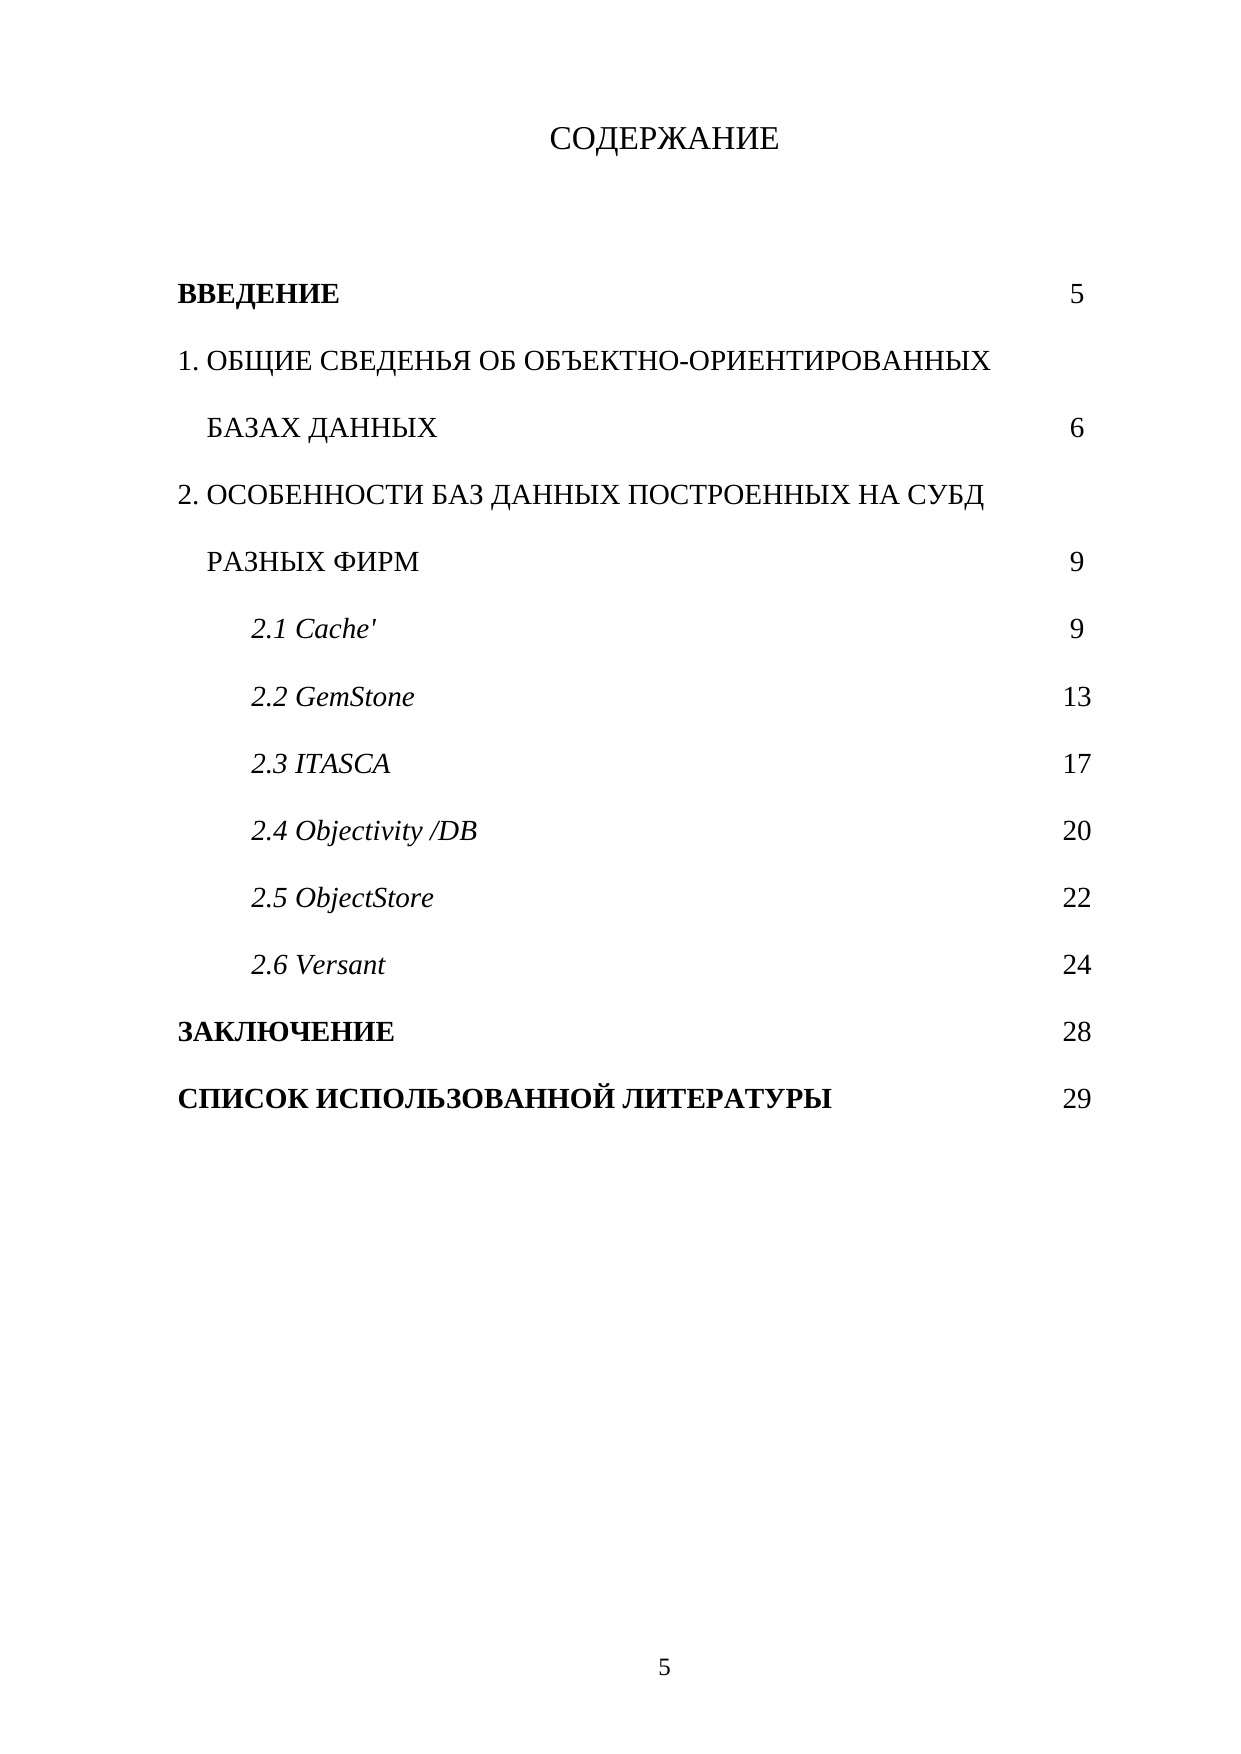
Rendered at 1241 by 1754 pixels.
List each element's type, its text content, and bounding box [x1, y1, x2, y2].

text ЗАКЛЮЧЕНИЕ 28 [177, 1014, 1152, 1048]
text 1. ОБЩИЕ СВЕДЕНЬЯ ОБ ОБЪЕКТНО-ОРИЕНТИРОВАННЫХ [177, 343, 1152, 377]
text 2.4 Objectivity /DB 20 [251, 813, 1152, 846]
text ВВЕДЕНИЕ 5 [177, 276, 1152, 310]
text 2.6 Versant 24 [251, 947, 1152, 981]
text 2.3 17 [251, 746, 1152, 779]
text РАЗНЫХ ФИРМ 9 [177, 544, 1152, 578]
text 2.5 ObjectStore 22 [251, 880, 1152, 913]
text 2.1 Cache' 9 [251, 612, 1152, 645]
text 2. ОСОБЕННОСТИ БАЗ ДАННЫХ ПОСТРОЕННЫХ НА СУБД [177, 477, 1152, 511]
text 2.2 GemStone 13 [251, 679, 1152, 712]
text СПИСОК ИСПОЛЬЗОВАННОЙ ЛИТЕРАТУРЫ 29 [177, 1081, 1152, 1115]
text БАЗАХ ДАННЫХ 6 [177, 410, 1152, 444]
text СОДЕРЖАНИЕ [177, 118, 1152, 156]
